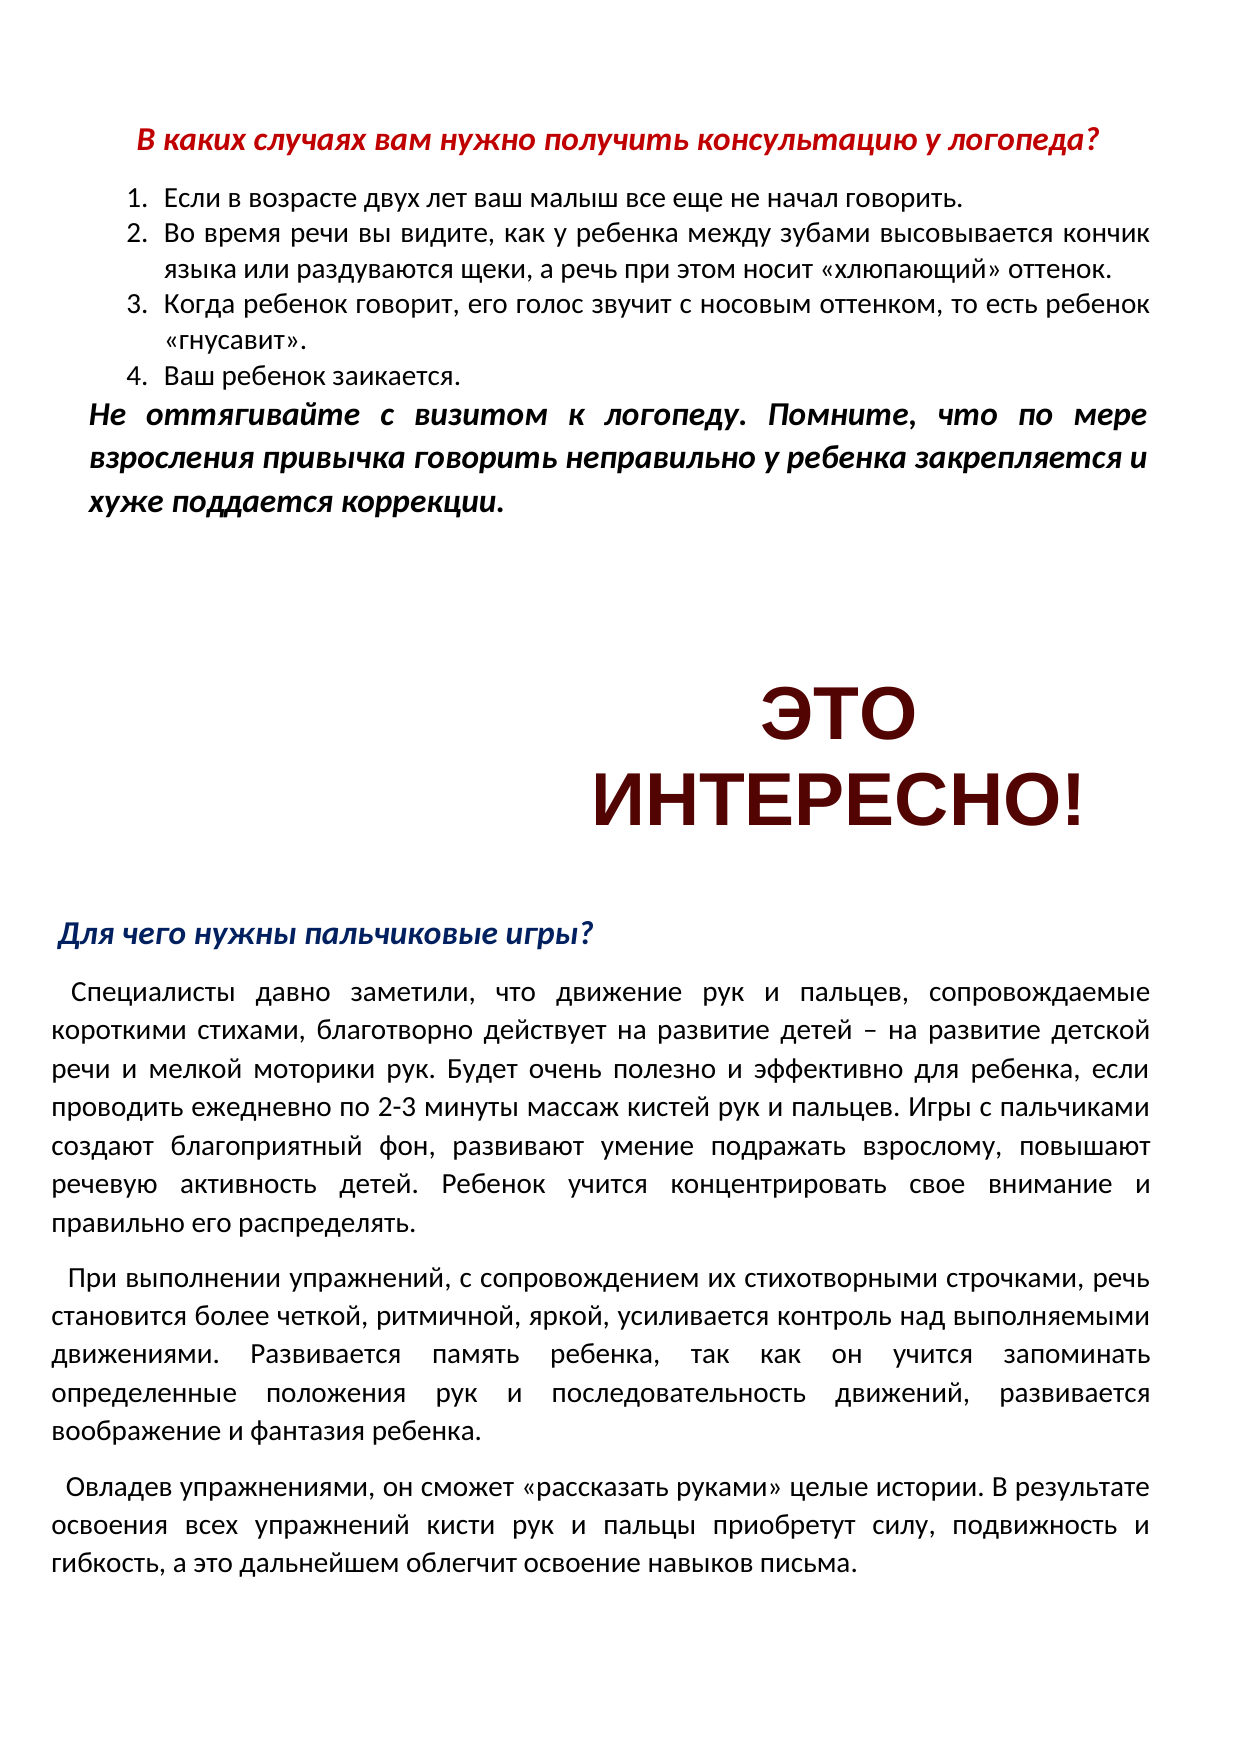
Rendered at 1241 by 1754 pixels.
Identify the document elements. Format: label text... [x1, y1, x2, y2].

list Если в возрасте двух лет ваш малыш все еще не начал говорить. [126, 179, 1152, 214]
text Специалисты давно заметили, что движение рук и пальцев, сопровождаемые короткими стихами, благотворно действует на развитие детей – на развитие детской речи и мелкой моторики рук. Будет очень полезно и эффективно для ребенка, если проводить ежедневно по 2-3 минуты массаж кистей рук и пальцев. Игры с пальчиками создают благоприятный фон, развивают умение подражать взрослому, повышают речевую активность детей. Ребенок учится концентрировать свое внимание и правильно его распределять. [51, 973, 1152, 1239]
list Во время речи вы видите, как у ребенка между зубами высовывается кончик языка или раздуваются щеки, а речь при этом носит «хлюпающий» оттенок. [126, 214, 1152, 286]
text Для чего нужны пальчиковые игры? [51, 912, 1152, 953]
text При выполнении упражнений, с сопровождением их стихотворными строчками, речь становится более четкой, ритмичной, яркой, усиливается контроль над выполняемыми движениями. Развивается память ребенка, так как он учится запоминать определенные положения рук и последовательность движений, развивается воображение и фантазия ребенка. [51, 1259, 1152, 1448]
list Когда ребенок говорит, его голос звучит с носовым оттенком, то есть ребенок «гнусавит». [126, 286, 1152, 357]
text Не оттягивайте с визитом к логопеду. Помните, что по мере взросления привычка говорить неправильно у ребенка закрепляется и хуже поддается коррекции. [89, 392, 1152, 521]
text Овладев упражнениями, он сможет «рассказать руками» целые истории. В результате освоения всех упражнений кисти рук и пальцы приобретут силу, подвижность и гибкость, а это дальнейшем облегчит освоение навыков письма. [51, 1468, 1152, 1580]
list Ваш ребенок заикается. [126, 357, 1152, 392]
text В каких случаях вам нужно получить консультацию у логопеда? [89, 118, 1152, 159]
